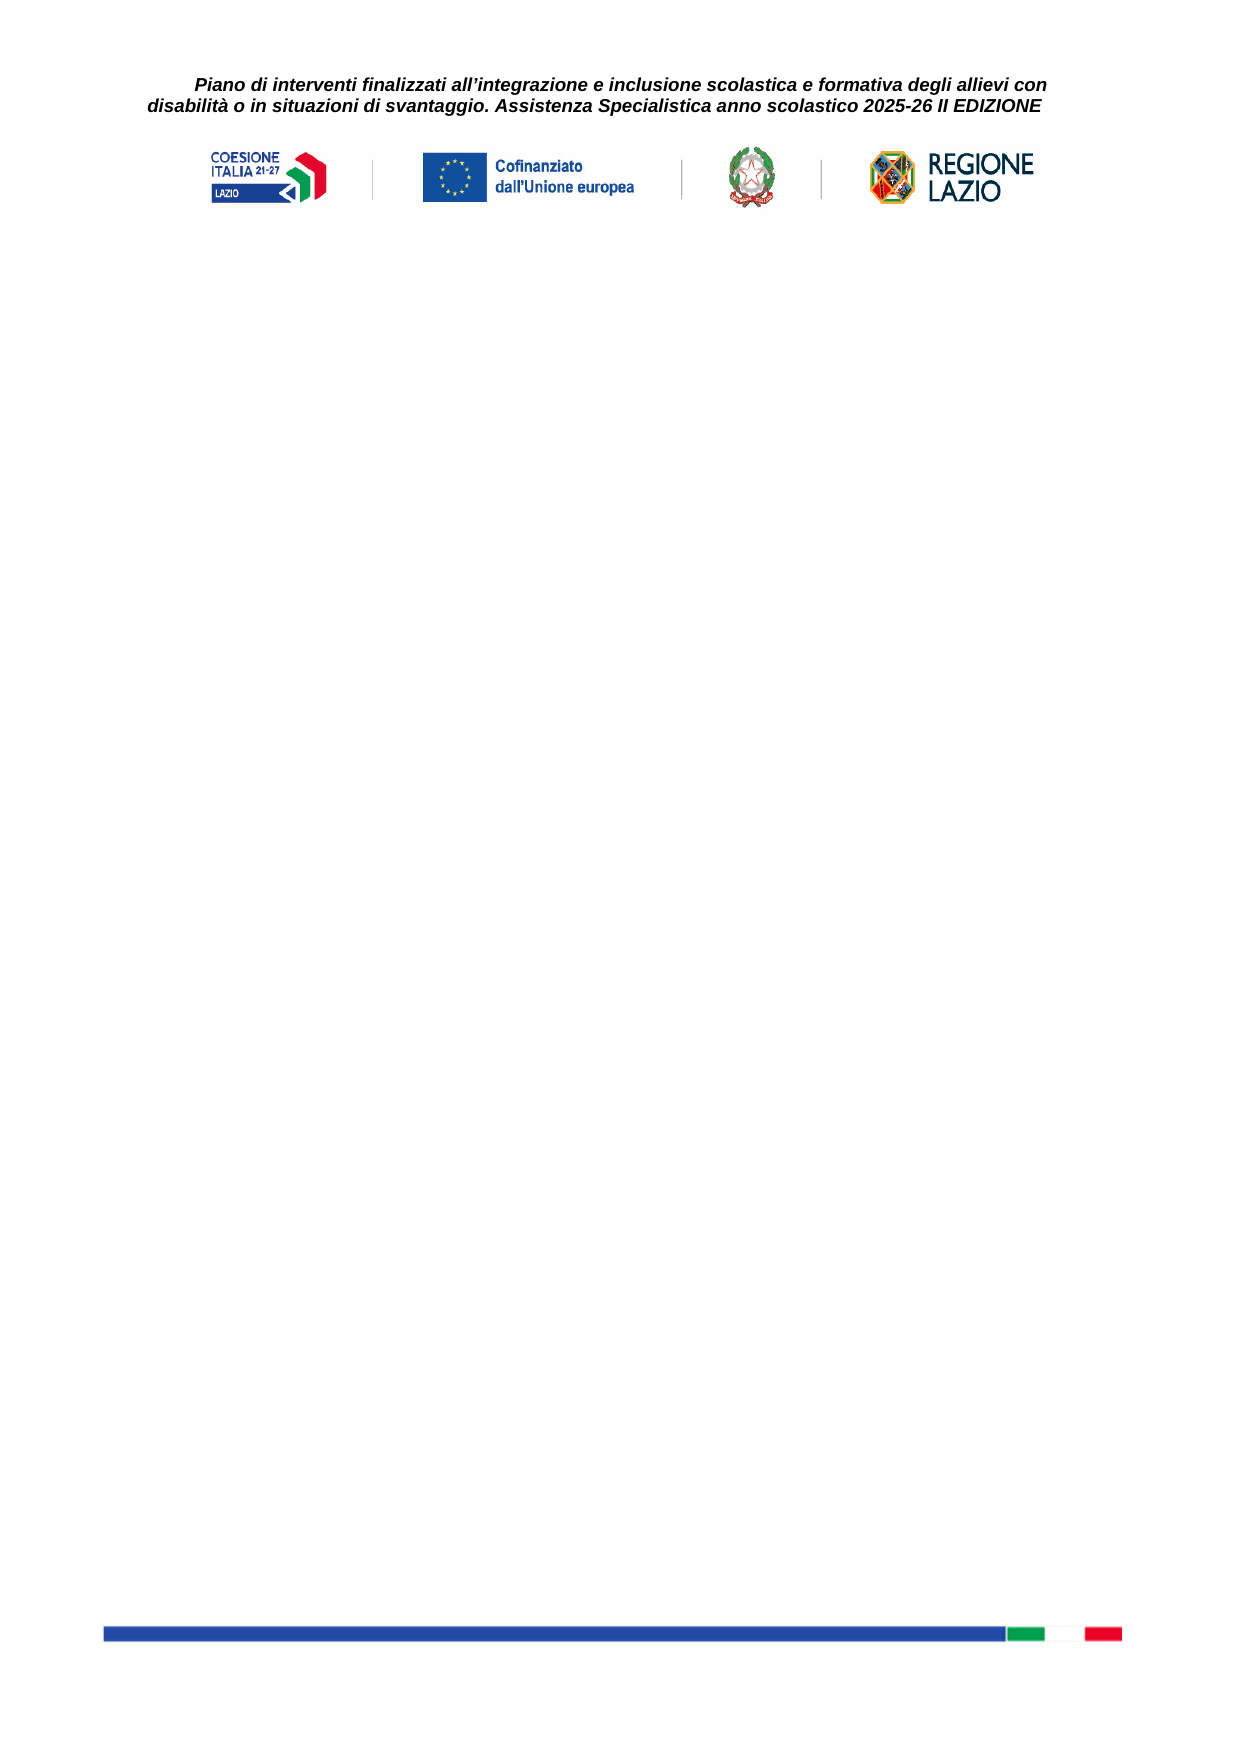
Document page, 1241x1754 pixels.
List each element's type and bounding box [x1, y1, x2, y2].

picture [103, 1624, 1123, 1644]
picture [166, 139, 1078, 215]
